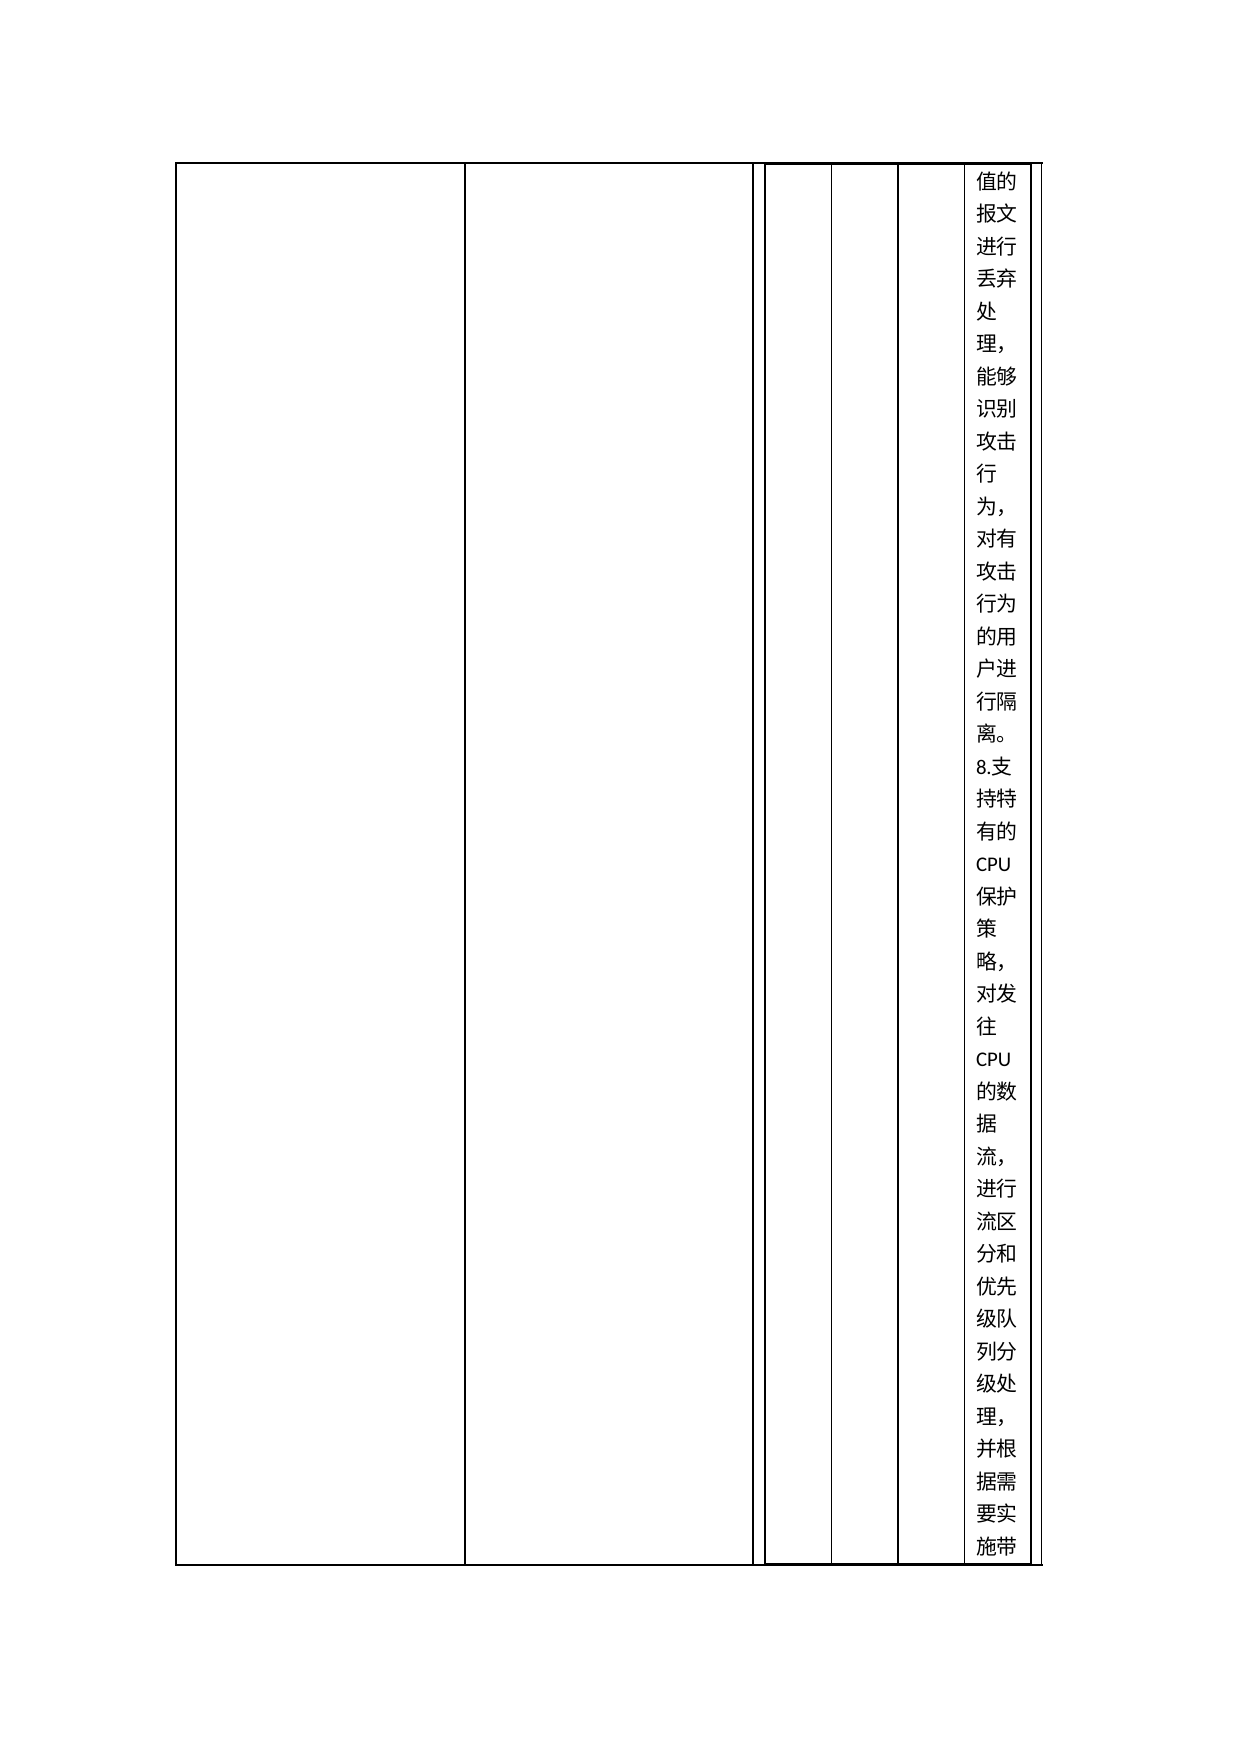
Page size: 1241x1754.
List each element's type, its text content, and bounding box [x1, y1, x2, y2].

table_cell 1 [466, 164, 752, 1564]
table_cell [899, 165, 964, 1563]
table_cell [177, 164, 464, 1564]
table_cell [832, 165, 897, 1563]
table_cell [766, 165, 831, 1563]
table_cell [965, 165, 1030, 1563]
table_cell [1032, 164, 1041, 1564]
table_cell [754, 164, 764, 1564]
